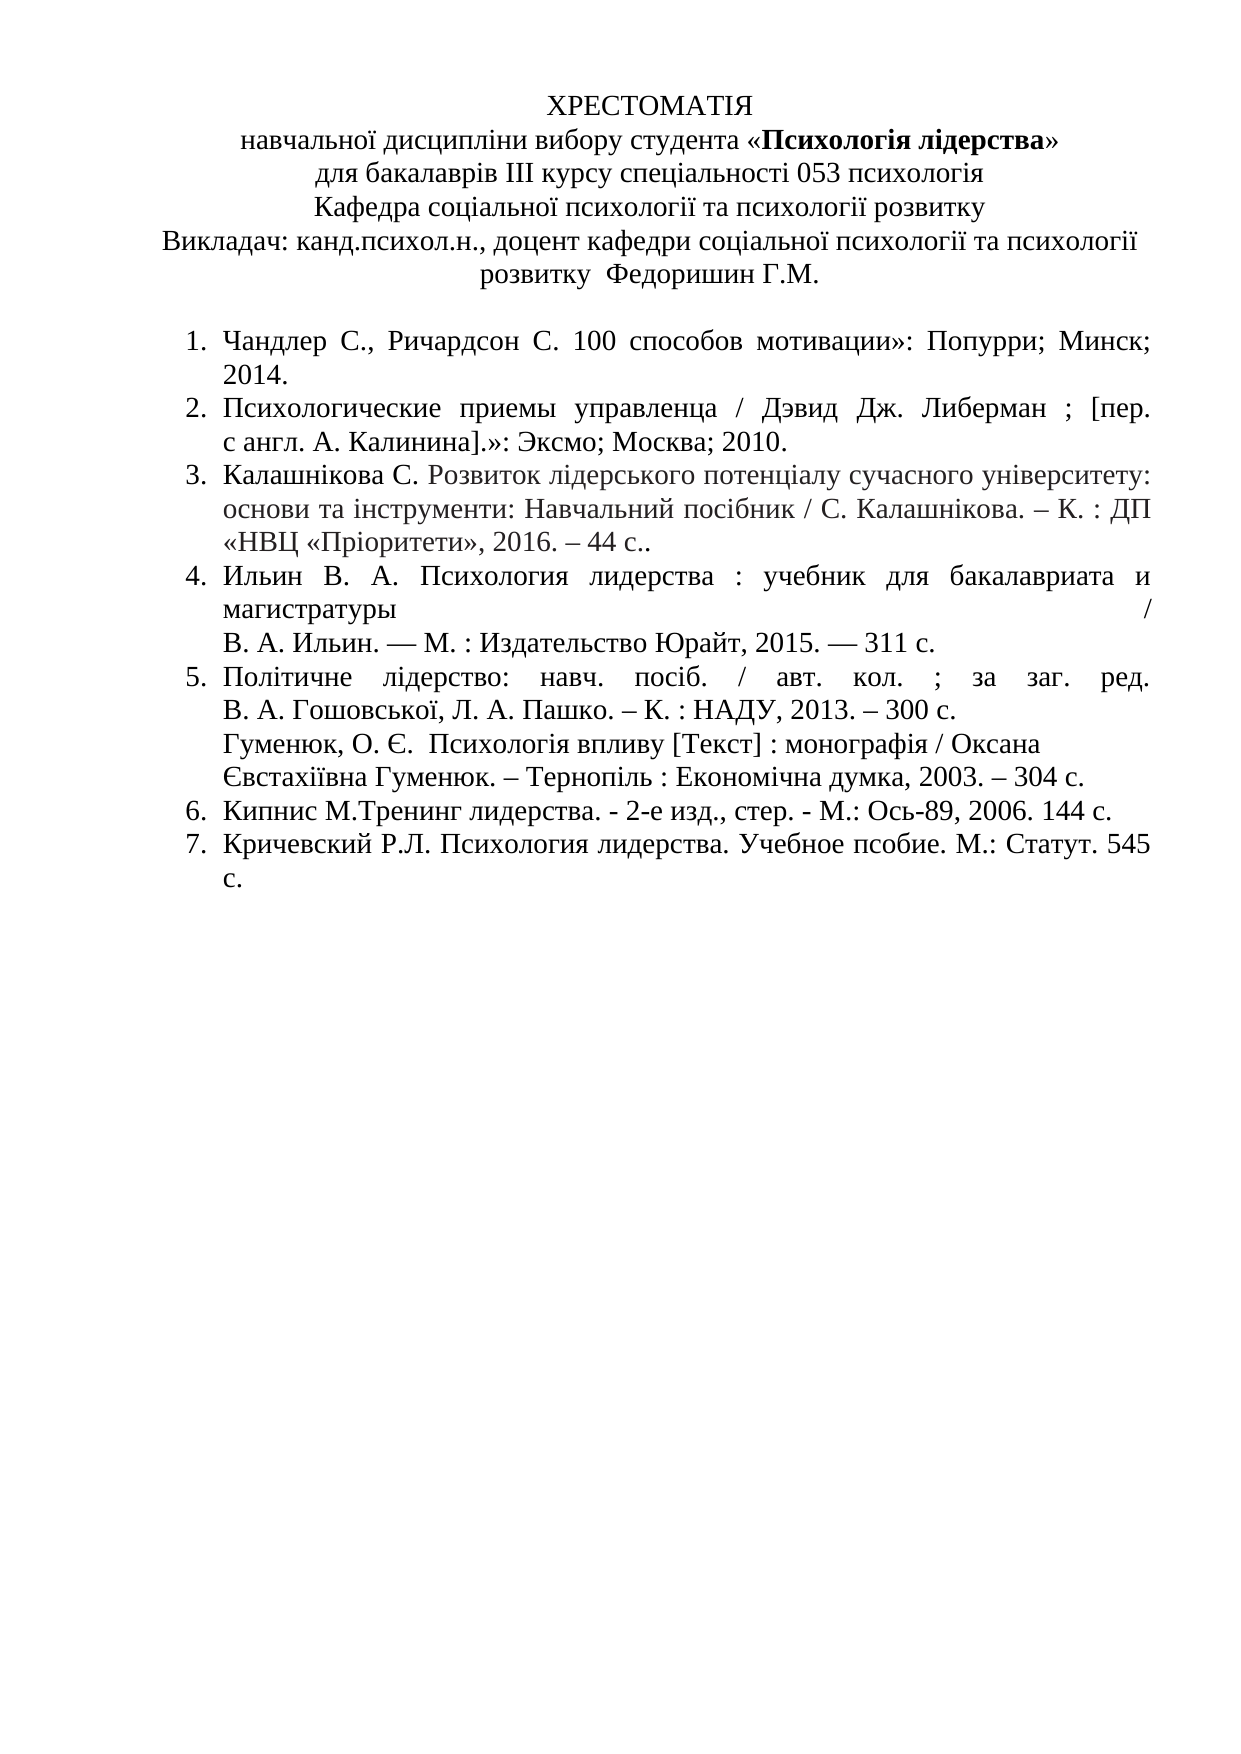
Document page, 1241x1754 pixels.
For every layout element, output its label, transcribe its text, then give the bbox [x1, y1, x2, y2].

list Ильин В. А. Психология лидерства : учебник для бакалавриата и магистратуры / В. А. Ильин. — М. : Издательство Юрайт, 2015. — 311 с. [185, 558, 1152, 659]
list Кричевский Р.Л. Психология лидерства. Учебное псобие. М.: Статут. 545 с. [185, 826, 1152, 893]
text ХРЕСТОМАТІЯ [148, 88, 1152, 122]
list Психологические приемы управленца / Дэвид Дж. Либерман ; [пер. с англ. А. Калинина].»: Эксмо; Москва; 2010. [185, 390, 1152, 457]
text Викладач: канд.психол.н., доцент кафедри соціальної психології та психології розвитку Федоришин Г.М. [148, 223, 1152, 290]
list Чандлер С., Ричардсон С. 100 способов мотивации»: Попурри; Минск; 2014. [185, 323, 1152, 390]
list Гуменюк, О. Є. Психологія впливу [Текст] : монографія / Оксана Євстахіївна Гуменюк. – Тернопіль : Економічна думка, 2003. – 304 с. [223, 726, 1152, 793]
list Кипнис М.Тренинг лидерства. - 2-е изд., стер. - М.: Ось-89, 2006. 144 с. [185, 793, 1152, 826]
text навчальної дисципліни вибору студента «Психологія лідерства» [148, 122, 1152, 156]
text Кафедра соціальної психології та психології розвитку [148, 189, 1152, 223]
list Калашнікова С. Розвиток лідерського потенціалу сучасного університету: основи та інструменти: Навчальний посібник / С. Калашнікова. – К. : ДП «НВЦ «Пріоритети», 2016. – 44 с.. [185, 457, 1152, 558]
text для бакалаврів ІІІ курсу спеціальності 053 психологія [148, 156, 1152, 189]
list Політичне лідерство: навч. посіб. / авт. кол. ; за заг. ред. В. А. Гошовської, Л. А. Пашко. – К. : НАДУ, 2013. – 300 с. [185, 659, 1152, 726]
